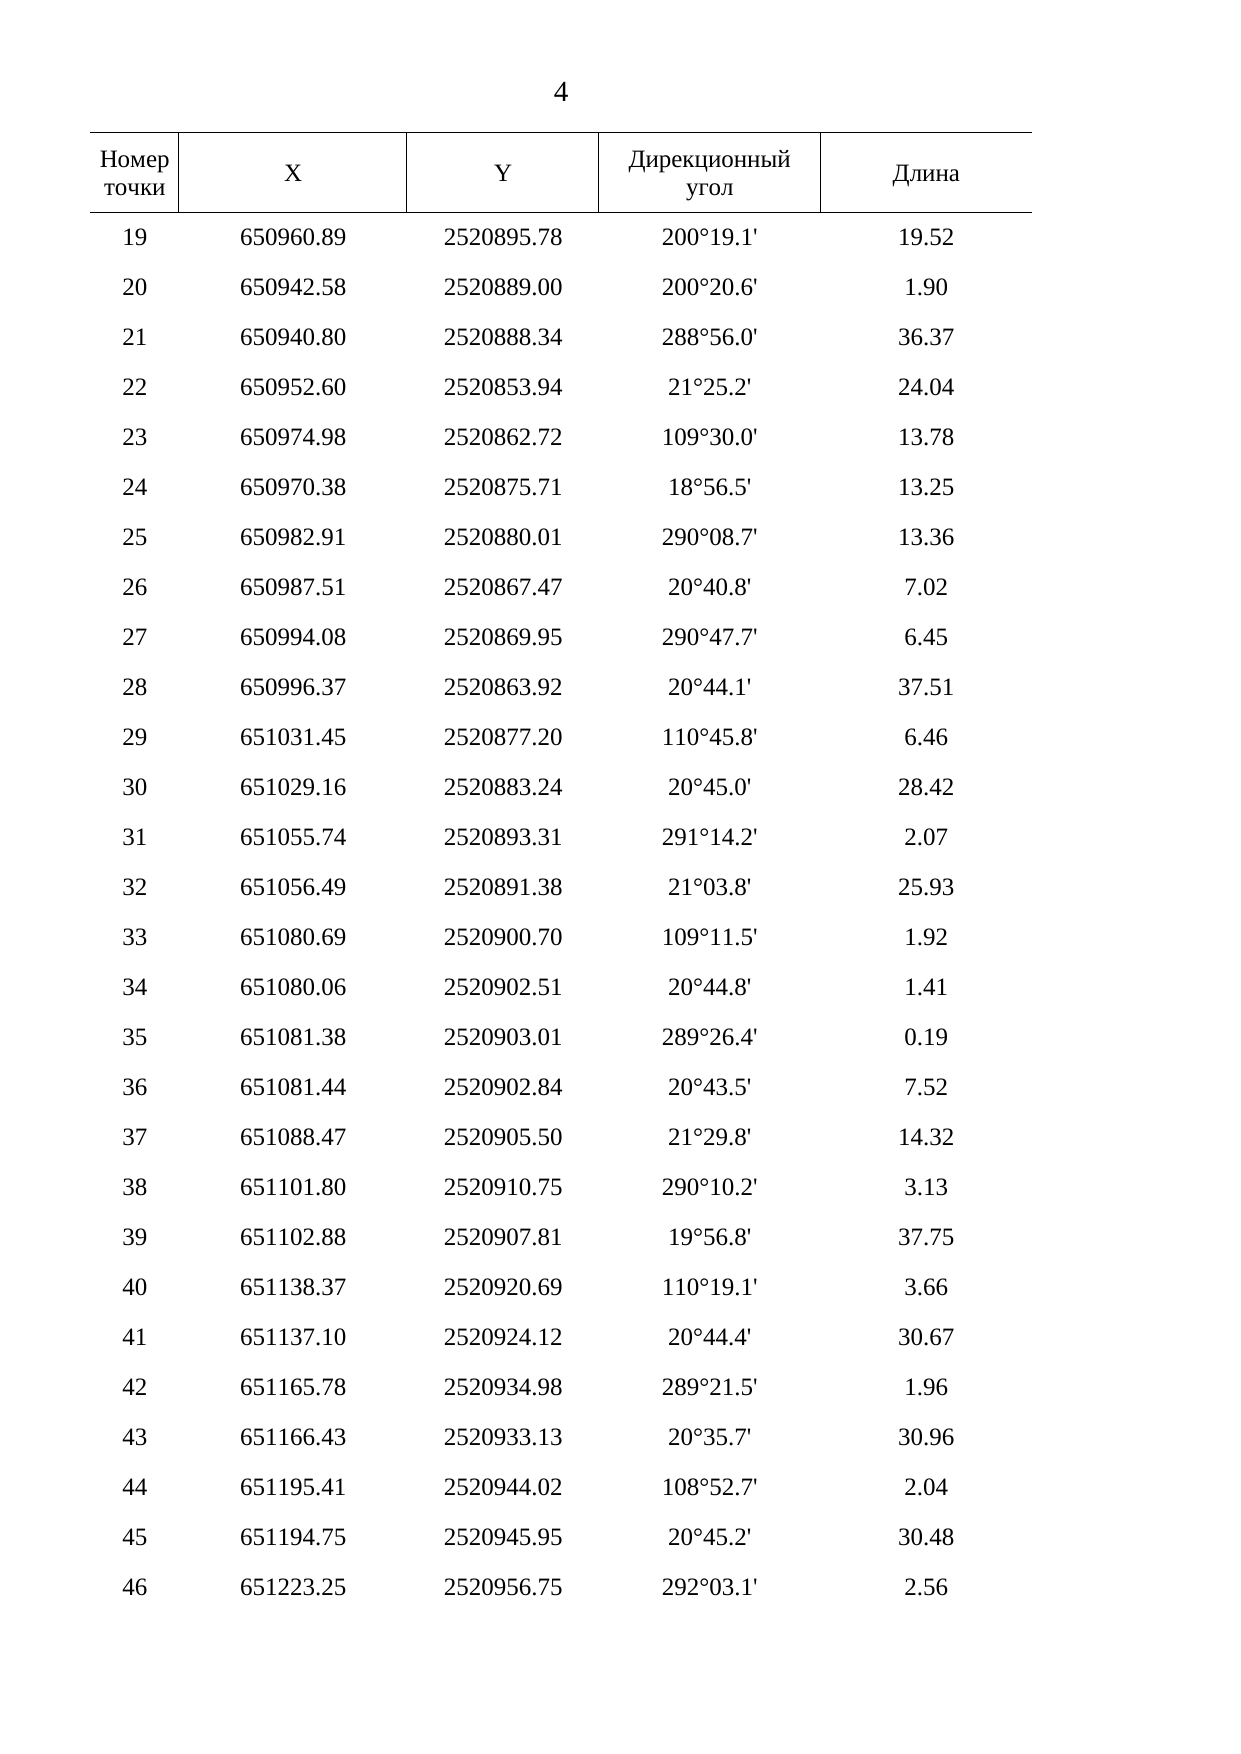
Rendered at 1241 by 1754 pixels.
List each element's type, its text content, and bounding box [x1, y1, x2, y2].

table_cell 37.51 [820, 662, 1032, 712]
table_header Длина [821, 133, 1032, 212]
table_cell 2520880.01 [407, 512, 599, 562]
table_cell 28.42 [820, 762, 1032, 812]
table_cell 651088.47 [179, 1112, 407, 1162]
table_cell 26 [90, 562, 179, 612]
table_cell 33 [90, 912, 179, 962]
table_cell 1.90 [820, 262, 1032, 312]
table_cell 25.93 [820, 862, 1032, 912]
table_cell 41 [90, 1312, 179, 1362]
table_cell 2520945.95 [407, 1512, 599, 1562]
table_cell 3.66 [820, 1262, 1032, 1312]
table_cell 42 [90, 1362, 179, 1412]
table_cell 36 [90, 1062, 179, 1112]
table_cell 651081.38 [179, 1012, 407, 1062]
table_cell 651194.75 [179, 1512, 407, 1562]
table_cell 1.92 [820, 912, 1032, 962]
table_cell 289°26.4' [599, 1012, 820, 1062]
table_cell 3.13 [820, 1162, 1032, 1212]
table_cell 2520883.24 [407, 762, 599, 812]
table_cell 13.25 [820, 462, 1032, 512]
table_cell 2520863.92 [407, 662, 599, 712]
table_cell 290°47.7' [599, 612, 820, 662]
table_cell 2520862.72 [407, 412, 599, 462]
table_cell 651195.41 [179, 1462, 407, 1512]
table_cell 650940.80 [179, 312, 407, 362]
table_cell 110°45.8' [599, 712, 820, 762]
table_cell 651101.80 [179, 1162, 407, 1212]
table_cell 2520905.50 [407, 1112, 599, 1162]
table_cell 2520900.70 [407, 912, 599, 962]
table_header Номер точки [90, 133, 178, 212]
table_cell 651102.88 [179, 1212, 407, 1262]
table_cell 13.36 [820, 512, 1032, 562]
table_cell 2520956.75 [407, 1562, 599, 1612]
table_cell 20°40.8' [599, 562, 820, 612]
table_cell 20°44.4' [599, 1312, 820, 1362]
table_cell 2520903.01 [407, 1012, 599, 1062]
table_cell 27 [90, 612, 179, 662]
table_header Дирекционный угол [599, 133, 820, 212]
table_cell 24.04 [820, 362, 1032, 412]
table_cell 38 [90, 1162, 179, 1212]
table_cell 2.07 [820, 812, 1032, 862]
table_cell 2520869.95 [407, 612, 599, 662]
table_cell 2520902.84 [407, 1062, 599, 1112]
table_cell 650996.37 [179, 662, 407, 712]
table_cell 1.96 [820, 1362, 1032, 1412]
table_cell 290°10.2' [599, 1162, 820, 1212]
table_cell 651056.49 [179, 862, 407, 912]
table_cell 288°56.0' [599, 312, 820, 362]
table_cell 24 [90, 462, 179, 512]
table_cell 290°08.7' [599, 512, 820, 562]
table_cell 46 [90, 1562, 179, 1612]
table_cell 291°14.2' [599, 812, 820, 862]
table_cell 30.96 [820, 1412, 1032, 1462]
table_cell 2520933.13 [407, 1412, 599, 1462]
table_cell 651166.43 [179, 1412, 407, 1462]
table_cell 37.75 [820, 1212, 1032, 1262]
table_cell 44 [90, 1462, 179, 1512]
table_cell 289°21.5' [599, 1362, 820, 1412]
table_cell 36.37 [820, 312, 1032, 362]
table_cell 651081.44 [179, 1062, 407, 1112]
table_cell 39 [90, 1212, 179, 1262]
table_cell 20°43.5' [599, 1062, 820, 1112]
table_cell 13.78 [820, 412, 1032, 462]
table_cell 2520875.71 [407, 462, 599, 512]
table_cell 21°25.2' [599, 362, 820, 412]
table_cell 651223.25 [179, 1562, 407, 1612]
table_cell 2.04 [820, 1462, 1032, 1512]
table_cell 651080.06 [179, 962, 407, 1012]
table_cell 651080.69 [179, 912, 407, 962]
table_cell 109°30.0' [599, 412, 820, 462]
table_cell 7.02 [820, 562, 1032, 612]
table_cell 43 [90, 1412, 179, 1462]
table_cell 29 [90, 712, 179, 762]
table_cell 651138.37 [179, 1262, 407, 1312]
table_cell 20°44.1' [599, 662, 820, 712]
table_cell 31 [90, 812, 179, 862]
table_cell 30.67 [820, 1312, 1032, 1362]
table_cell 20°45.2' [599, 1512, 820, 1562]
table_cell 2520889.00 [407, 262, 599, 312]
table_cell 2520877.20 [407, 712, 599, 762]
table_cell 35 [90, 1012, 179, 1062]
table_cell 14.32 [820, 1112, 1032, 1162]
table_cell 109°11.5' [599, 912, 820, 962]
table_cell 19 [90, 213, 179, 262]
table_cell 651055.74 [179, 812, 407, 862]
table_cell 34 [90, 962, 179, 1012]
table_cell 650994.08 [179, 612, 407, 662]
table_cell 2520934.98 [407, 1362, 599, 1412]
table_cell 108°52.7' [599, 1462, 820, 1512]
table_cell 21 [90, 312, 179, 362]
table_cell 200°19.1' [599, 213, 820, 262]
table_cell 32 [90, 862, 179, 912]
table_cell 20°45.0' [599, 762, 820, 812]
table_cell 23 [90, 412, 179, 462]
table_cell 20 [90, 262, 179, 312]
table_header X [179, 133, 406, 212]
table_cell 292°03.1' [599, 1562, 820, 1612]
table_cell 651029.16 [179, 762, 407, 812]
table_cell 6.46 [820, 712, 1032, 762]
table_cell 2520867.47 [407, 562, 599, 612]
table_cell 650952.60 [179, 362, 407, 412]
table_cell 30.48 [820, 1512, 1032, 1562]
table_cell 650974.98 [179, 412, 407, 462]
table_cell 20°44.8' [599, 962, 820, 1012]
table_cell 7.52 [820, 1062, 1032, 1112]
table_cell 22 [90, 362, 179, 412]
table_cell 19.52 [820, 213, 1032, 262]
table_cell 650942.58 [179, 262, 407, 312]
table_cell 2520920.69 [407, 1262, 599, 1312]
table_cell 650987.51 [179, 562, 407, 612]
table_cell 2520902.51 [407, 962, 599, 1012]
table_cell 650960.89 [179, 213, 407, 262]
table_cell 2520895.78 [407, 213, 599, 262]
table_cell 45 [90, 1512, 179, 1562]
table_cell 21°03.8' [599, 862, 820, 912]
table_cell 2520893.31 [407, 812, 599, 862]
table_cell 650970.38 [179, 462, 407, 512]
table_cell 2520924.12 [407, 1312, 599, 1362]
table_cell 2520910.75 [407, 1162, 599, 1212]
table_cell 2520853.94 [407, 362, 599, 412]
table_cell 2.56 [820, 1562, 1032, 1612]
table_cell 110°19.1' [599, 1262, 820, 1312]
table_cell 30 [90, 762, 179, 812]
table_cell 25 [90, 512, 179, 562]
table_cell 651137.10 [179, 1312, 407, 1362]
table_cell 2520888.34 [407, 312, 599, 362]
table_cell 18°56.5' [599, 462, 820, 512]
table_cell 0.19 [820, 1012, 1032, 1062]
table_cell 6.45 [820, 612, 1032, 662]
table_cell 19°56.8' [599, 1212, 820, 1262]
table_cell 40 [90, 1262, 179, 1312]
table_cell 651031.45 [179, 712, 407, 762]
table_header Y [407, 133, 598, 212]
table_cell 200°20.6' [599, 262, 820, 312]
table_cell 2520944.02 [407, 1462, 599, 1512]
table_cell 2520891.38 [407, 862, 599, 912]
table_cell 21°29.8' [599, 1112, 820, 1162]
table_cell 1.41 [820, 962, 1032, 1012]
table_cell 2520907.81 [407, 1212, 599, 1262]
table_cell 650982.91 [179, 512, 407, 562]
table_cell 20°35.7' [599, 1412, 820, 1462]
table_cell 37 [90, 1112, 179, 1162]
table_cell 28 [90, 662, 179, 712]
table_cell 651165.78 [179, 1362, 407, 1412]
